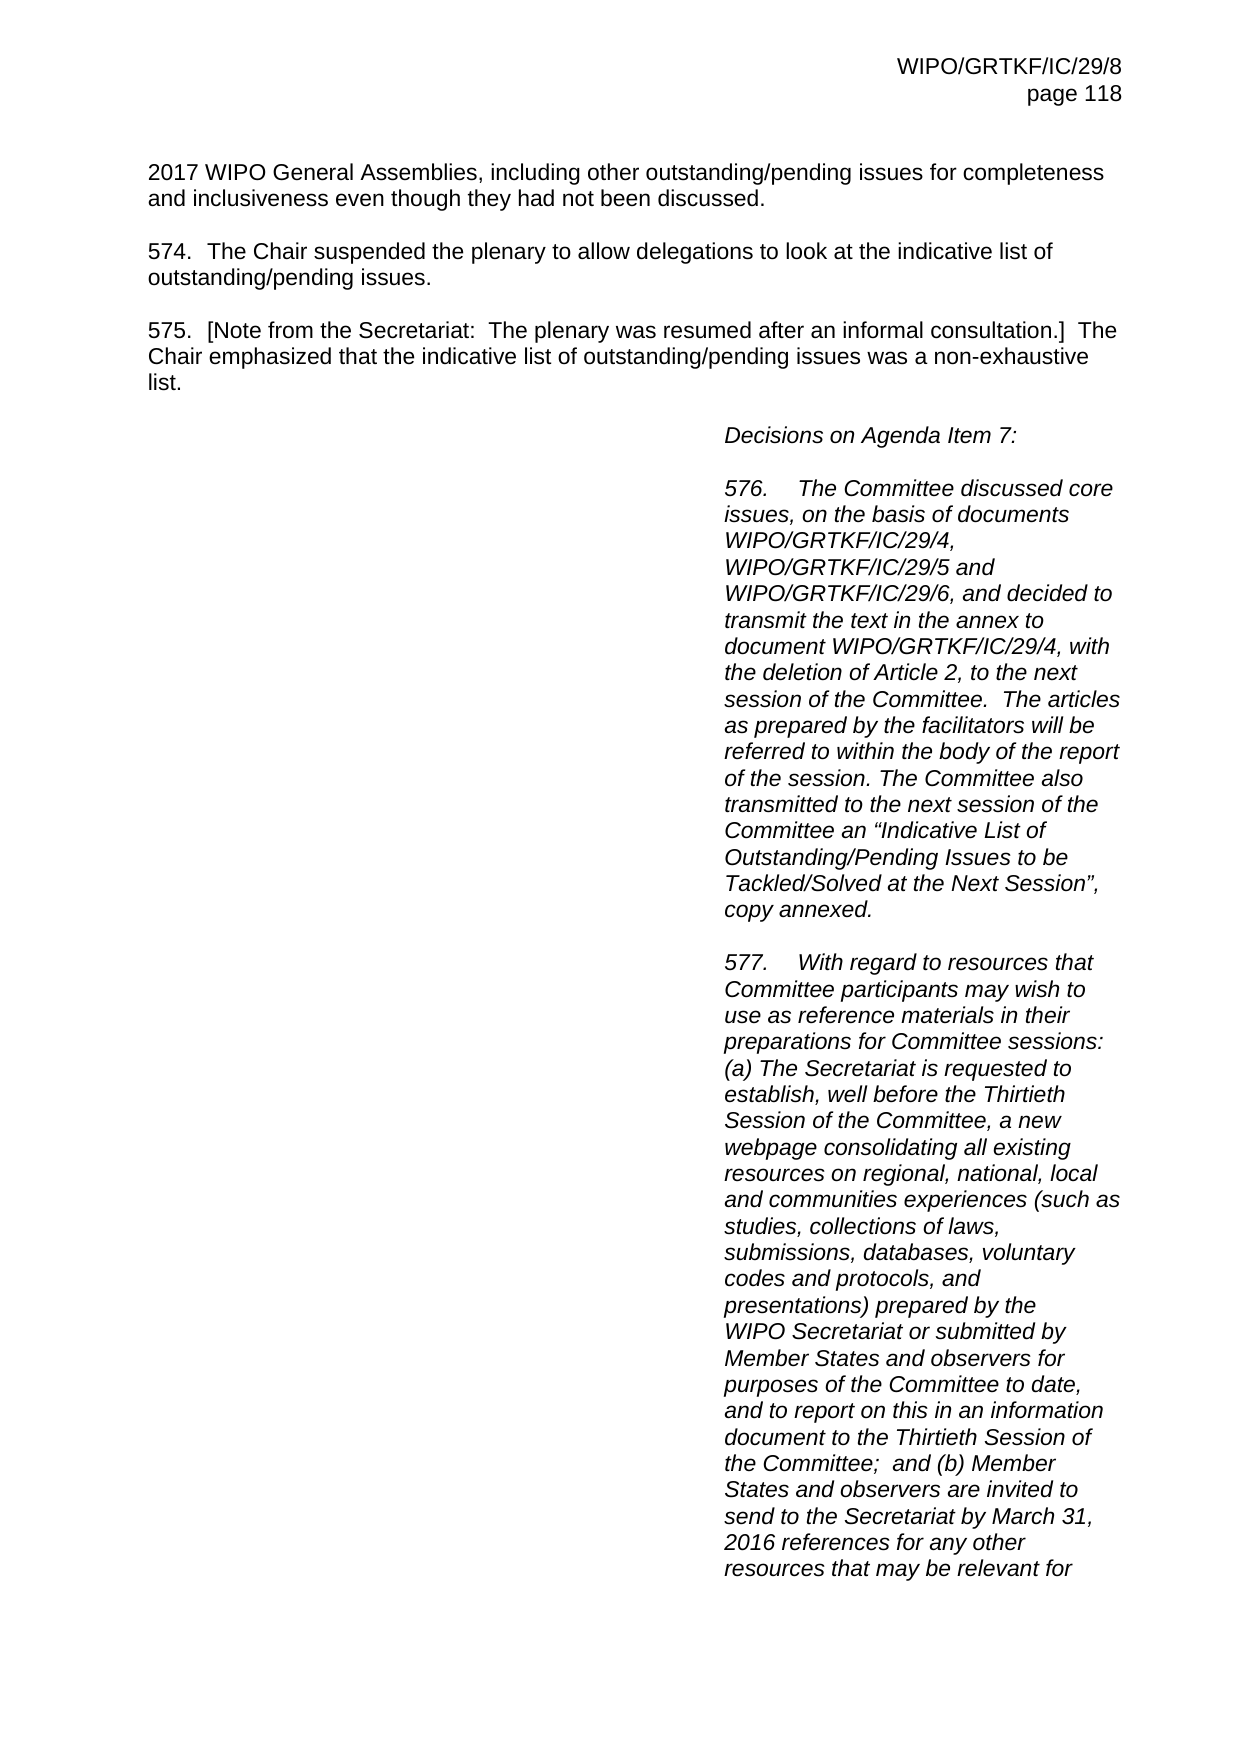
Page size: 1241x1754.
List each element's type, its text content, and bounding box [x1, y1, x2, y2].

list The Chair suspended the plenary to allow delegations to look at the indicative list of outstanding/pending issues. [148, 238, 1122, 290]
list [Note from the Secretariat: The plenary was resumed after an informal consultation.] The Chair emphasized that the indicative list of outstanding/pending issues was a non-exhaustive list. [148, 317, 1122, 396]
text Decisions on Agenda Item 7: [724, 422, 1122, 448]
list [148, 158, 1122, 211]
list The Committee discussed core issues, on the basis of documents WIPO/GRTKF/IC/29/4, WIPO/GRTKF/IC/29/5 and WIPO/GRTKF/IC/29/6, and decided to transmit the text in the annex to document WIPO/GRTKF/IC/29/4, with the deletion of Article 2, to the next session of the Committee. The articles as prepared by the facilitators will be referred to within the body of the report of the session. The Committee also transmitted to the next session of the Committee an “Indicative List of Outstanding/Pending Issues to be Tackled/Solved at the Next Session”, copy annexed. [724, 475, 1122, 923]
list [724, 949, 1122, 1582]
